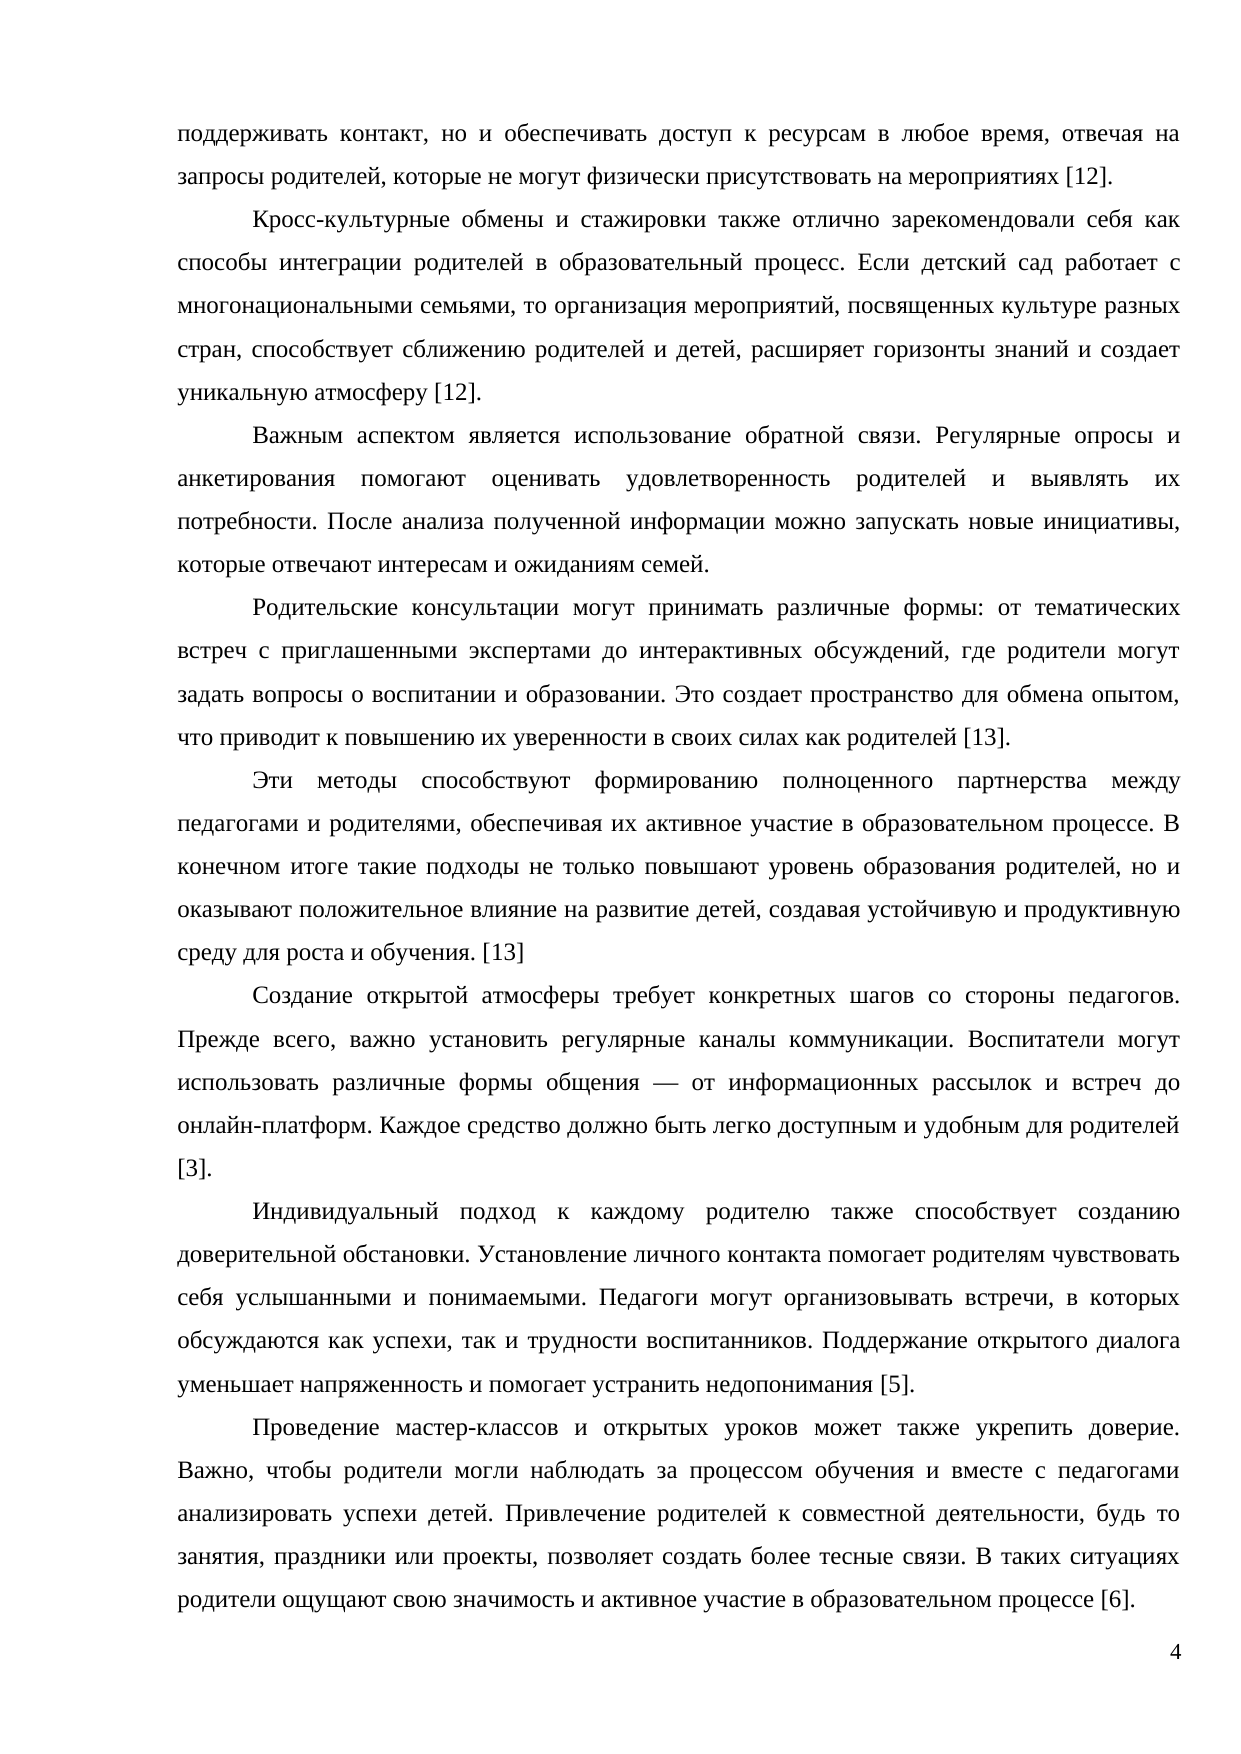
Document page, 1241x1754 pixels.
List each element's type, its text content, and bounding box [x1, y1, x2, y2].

text Эти методы способствуют формированию полноценного партнерства между педагогами и родителями, обеспечивая их активное участие в образовательном процессе. В конечном итоге такие подходы не только повышают уровень образования родителей, но и оказывают положительное влияние на развитие детей, создавая устойчивую и продуктивную среду для роста и обучения. [13] [177, 765, 1181, 966]
text Проведение мастер-классов и открытых уроков может также укрепить доверие. Важно, чтобы родители могли наблюдать за процессом обучения и вместе с педагогами анализировать успехи детей. Привлечение родителей к совместной деятельности, будь то занятия, праздники или проекты, позволяет создать более тесные связи. В таких ситуациях родители ощущают свою значимость и активное участие в образовательном процессе [6]. [177, 1412, 1181, 1613]
text Родительские консультации могут принимать различные формы: от тематических встреч с приглашенными экспертами до интерактивных обсуждений, где родители могут задать вопросы о воспитании и образовании. Это создает пространство для обмена опытом, что приводит к повышению их уверенности в своих силах как родителей [13]. [177, 592, 1181, 751]
text Кросс-культурные обмены и стажировки также отлично зарекомендовали себя как способы интеграции родителей в образовательный процесс. Если детский сад работает с многонациональными семьями, то организация мероприятий, посвященных культуре разных стран, способствует сближению родителей и детей, расширяет горизонты знаний и создает уникальную атмосферу [12]. [177, 204, 1181, 406]
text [177, 118, 1181, 190]
text Создание открытой атмосферы требует конкретных шагов со стороны педагогов. Прежде всего, важно установить регулярные каналы коммуникации. Воспитатели могут использовать различные формы общения — от информационных рассылок и встреч до онлайн-платформ. Каждое средство должно быть легко доступным и удобным для родителей [3]. [177, 981, 1181, 1182]
text Важным аспектом является использование обратной связи. Регулярные опросы и анкетирования помогают оценивать удовлетворенность родителей и выявлять их потребности. После анализа полученной информации можно запускать новые инициативы, которые отвечают интересам и ожиданиям семей. [177, 420, 1181, 578]
text Индивидуальный подход к каждому родителю также способствует созданию доверительной обстановки. Установление личного контакта помогает родителям чувствовать себя услышанными и понимаемыми. Педагоги могут организовывать встречи, в которых обсуждаются как успехи, так и трудности воспитанников. Поддержание открытого диалога уменьшает напряженность и помогает устранить недопонимания [5]. [177, 1196, 1181, 1397]
